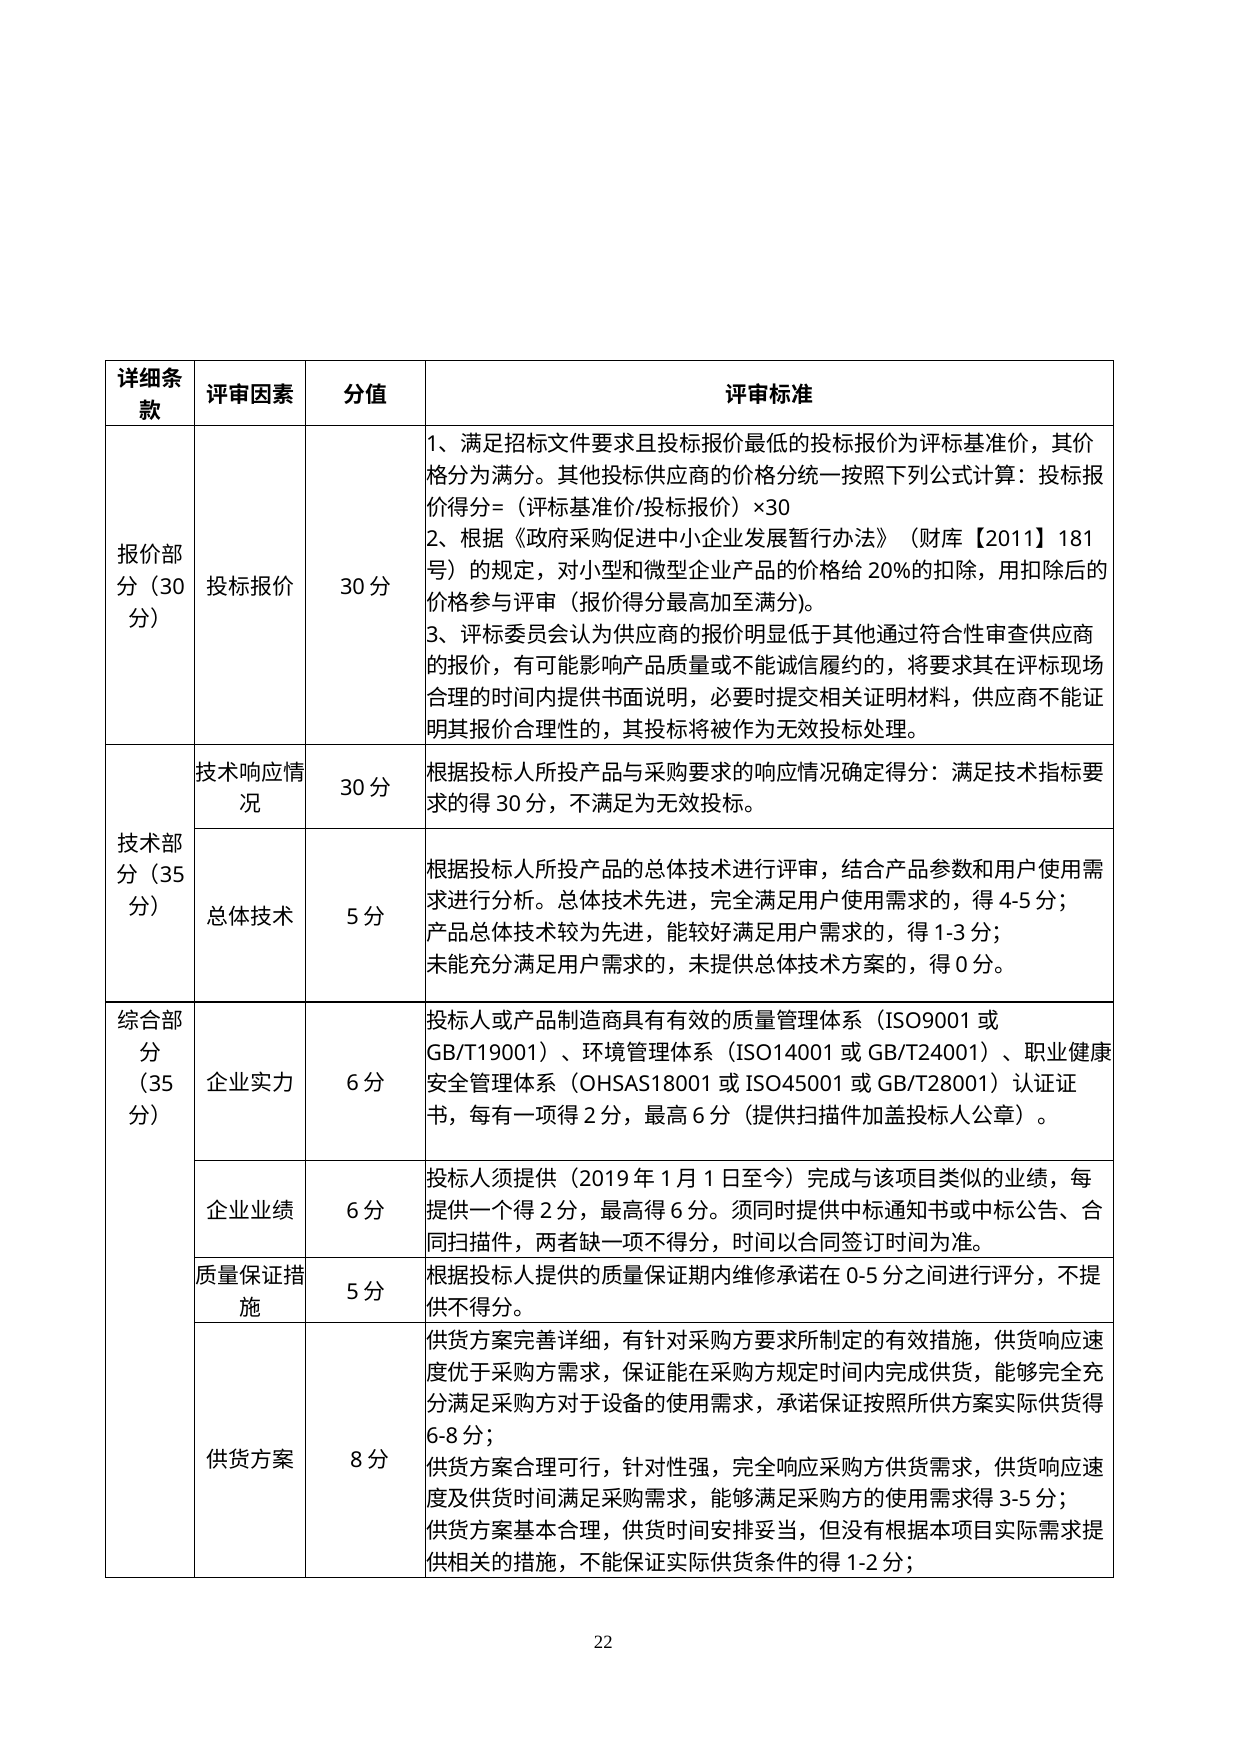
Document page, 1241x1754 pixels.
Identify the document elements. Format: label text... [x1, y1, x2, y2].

table_cell 投标人须提供（2019年1月1日至今）完成与该项目类似的业绩，每提供一个得2分，最高得6分。须同时提供中标通知书或中标公告、合同扫描件，两者缺一项不得分，时间以合同签订时间为准。 [426, 1161, 1113, 1256]
table_cell 根据投标人所投产品与采购要求的响应情况确定得分：满足技术指标要求的得30分，不满足为无效投标。 [426, 745, 1113, 827]
table_header 详细条款 [106, 361, 194, 424]
table_header 分值 [306, 361, 425, 424]
table_cell 企业实力 [195, 1003, 305, 1160]
table_cell 30分 [306, 426, 425, 743]
table_cell 投标人或产品制造商具有有效的质量管理体系（ISO9001 或 GB/T19001）、环境管理体系（ISO14001 或 GB/T24001）、职业健康安全管理体系（OHSAS18001 或 ISO45001 或 GB/T28001）认证证书，每有一项得2分，最高6分（提供扫描件加盖投标人公章）。 [426, 1003, 1113, 1160]
table_cell 1、满足招标文件要求且投标报价最低的投标报价为评标基准价，其价格分为满分。其他投标供应商的价格分统一按照下列公式计算：投标报价得分=（评标基准价/投标报价）×30 2、根据《政府采购促进中小企业发展暂行办法》（财库【2011】181 号）的规定，对小型和微型企业产品的价格给20%的扣除，用扣除后的价格参与评审（报价得分最高加至满分)。 3、评标委员会认为供应商的报价明显低于其他通过符合性审查供应商的报价，有可能影响产品质量或不能诚信履约的，将要求其在评标现场合理的时间内提供书面说明，必要时提交相关证明材料，供应商不能证明其报价合理性的，其投标将被作为无效投标处理。 [426, 426, 1113, 743]
table_cell 供货方案 [195, 1323, 305, 1577]
table_cell 根据投标人所投产品的总体技术进行评审，结合产品参数和用户使用需求进行分析。总体技术先进，完全满足用户使用需求的，得4-5分； 产品总体技术较为先进，能较好满足用户需求的，得1-3分； 未能充分满足用户需求的，未提供总体技术方案的，得0分。 [426, 829, 1113, 1001]
table_cell 总体技术 [195, 829, 305, 1001]
table_cell 质量保证措施 [195, 1258, 305, 1321]
table_cell 综合部分 （35分） [106, 1003, 194, 1577]
table_cell 6分 [306, 1161, 425, 1256]
table_cell 5分 [306, 829, 425, 1001]
table_header 评审标准 [426, 361, 1113, 424]
table_cell 投标报价 [195, 426, 305, 743]
table_cell 8分 [306, 1323, 425, 1577]
table_cell 6分 [306, 1003, 425, 1160]
table_header 评审因素 [195, 361, 305, 424]
table_cell 根据投标人提供的质量保证期内维修承诺在0-5分之间进行评分，不提供不得分。 [426, 1258, 1113, 1321]
table_cell 技术部分（35分） [106, 745, 194, 1001]
table_cell 报价部分（30分） [106, 426, 194, 743]
table_cell 企业业绩 [195, 1161, 305, 1256]
table_cell 30分 [306, 745, 425, 827]
table_cell 5分 [306, 1258, 425, 1321]
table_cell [426, 1323, 1113, 1577]
table_cell 技术响应情况 [195, 745, 305, 827]
